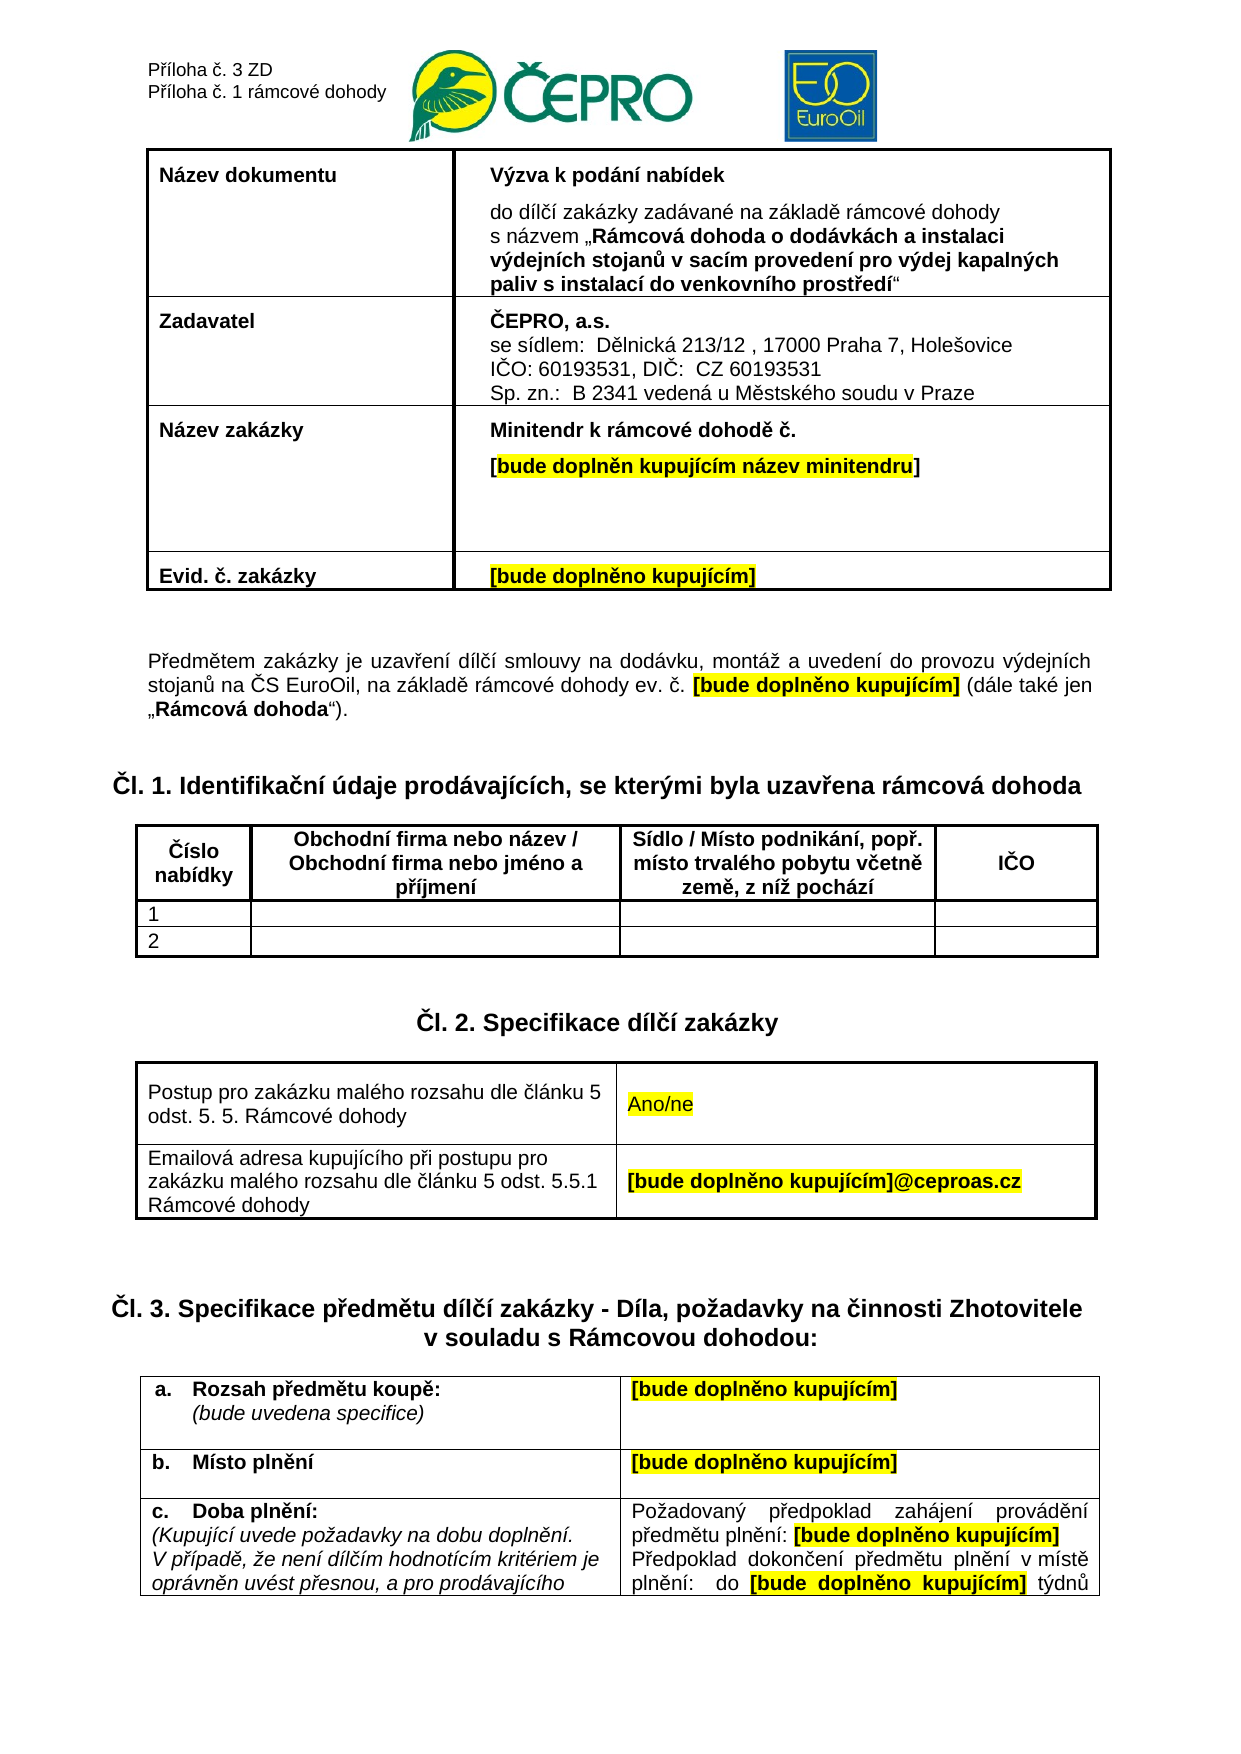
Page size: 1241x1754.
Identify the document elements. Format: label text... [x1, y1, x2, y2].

table_header Výzva k podání nabídek do dílčí zakázky zadávané na základě rámcové dohody s názvem „Rámcová dohoda o dodávkách a instalaci výdejních stojanů v sacím provedení pro výdej kapalných paliv s instalací do venkovního prostředí“ [479, 151, 1109, 296]
table_cell Evid. č. zakázky [149, 552, 452, 588]
table_cell 1 [138, 902, 250, 926]
table_header Sídlo / Místo podnikání, popř. místo trvalého pobytu včetně země, z níž pochází [622, 827, 934, 898]
text Předmětem zakázky je uzavření dílčí smlouvy na dodávku, montáž a uvedení do provozu výdejních stojanů na ČS EuroOil, na základě rámcové dohody ev. č. [bude doplněno kupujícím] (dále také jen „Rámcová dohoda“). [148, 649, 1092, 721]
table_header Obchodní firma nebo název / Obchodní firma nebo jméno a příjmení [253, 827, 619, 898]
table_cell Název zakázky [149, 406, 452, 551]
table_header Postup pro zakázku malého rozsahu dle článku 5 odst. 5. 5. Rámcové dohody [138, 1064, 616, 1144]
text Identifikační údaje prodávajících, se kterými byla uzavřena rámcová dohoda [102, 771, 1092, 799]
table_cell [456, 406, 478, 551]
table_cell [bude doplněno kupujícím] [621, 1450, 1099, 1498]
table_cell [936, 902, 1096, 926]
table_cell [456, 297, 478, 404]
table_header Ano/ne [617, 1064, 1094, 1144]
table_cell [252, 927, 619, 955]
table_header IČO [937, 827, 1096, 898]
text Specifikace předmětu dílčí zakázky - Díla, požadavky na činnosti Zhotovitele v souladu s Rámcovou dohodou: [102, 1294, 1092, 1352]
table_cell ČEPRO, a.s. se sídlem: Dělnická 213/12 , 17000 Praha 7, Holešovice IČO: 60193531, DIČ: CZ 60193531 Sp. zn.: B 2341 vedená u Městského soudu v Praze [479, 297, 1109, 404]
table_cell [456, 552, 478, 588]
table_cell 2 [138, 927, 250, 955]
table_cell Emailová adresa kupujícího při postupu pro zakázku malého rozsahu dle článku 5 odst. 5.5.1 Rámcové dohody [138, 1145, 616, 1217]
table_header Název dokumentu [149, 151, 452, 296]
table_header Číslo nabídky [138, 827, 249, 898]
table_header [456, 151, 478, 296]
table_cell [bude doplněno kupujícím] [479, 552, 1109, 588]
picture [408, 50, 878, 142]
table_cell Zadavatel [149, 297, 452, 404]
table_cell [936, 927, 1096, 955]
table_cell Místo plnění [141, 1450, 620, 1498]
table_header [bude doplněno kupujícím] [621, 1377, 1099, 1449]
table_cell [252, 902, 619, 926]
table_cell [621, 902, 934, 926]
text Specifikace dílčí zakázky [102, 1008, 1092, 1037]
table_header Rozsah předmětu koupě: (bude uvedena specifice) [141, 1377, 620, 1449]
table_cell [621, 927, 934, 955]
table_cell [bude doplněno kupujícím]@ceproas.cz [617, 1145, 1094, 1217]
table_cell Minitendr k rámcové dohodě č. [bude doplněn kupujícím název minitendru] [479, 406, 1109, 551]
